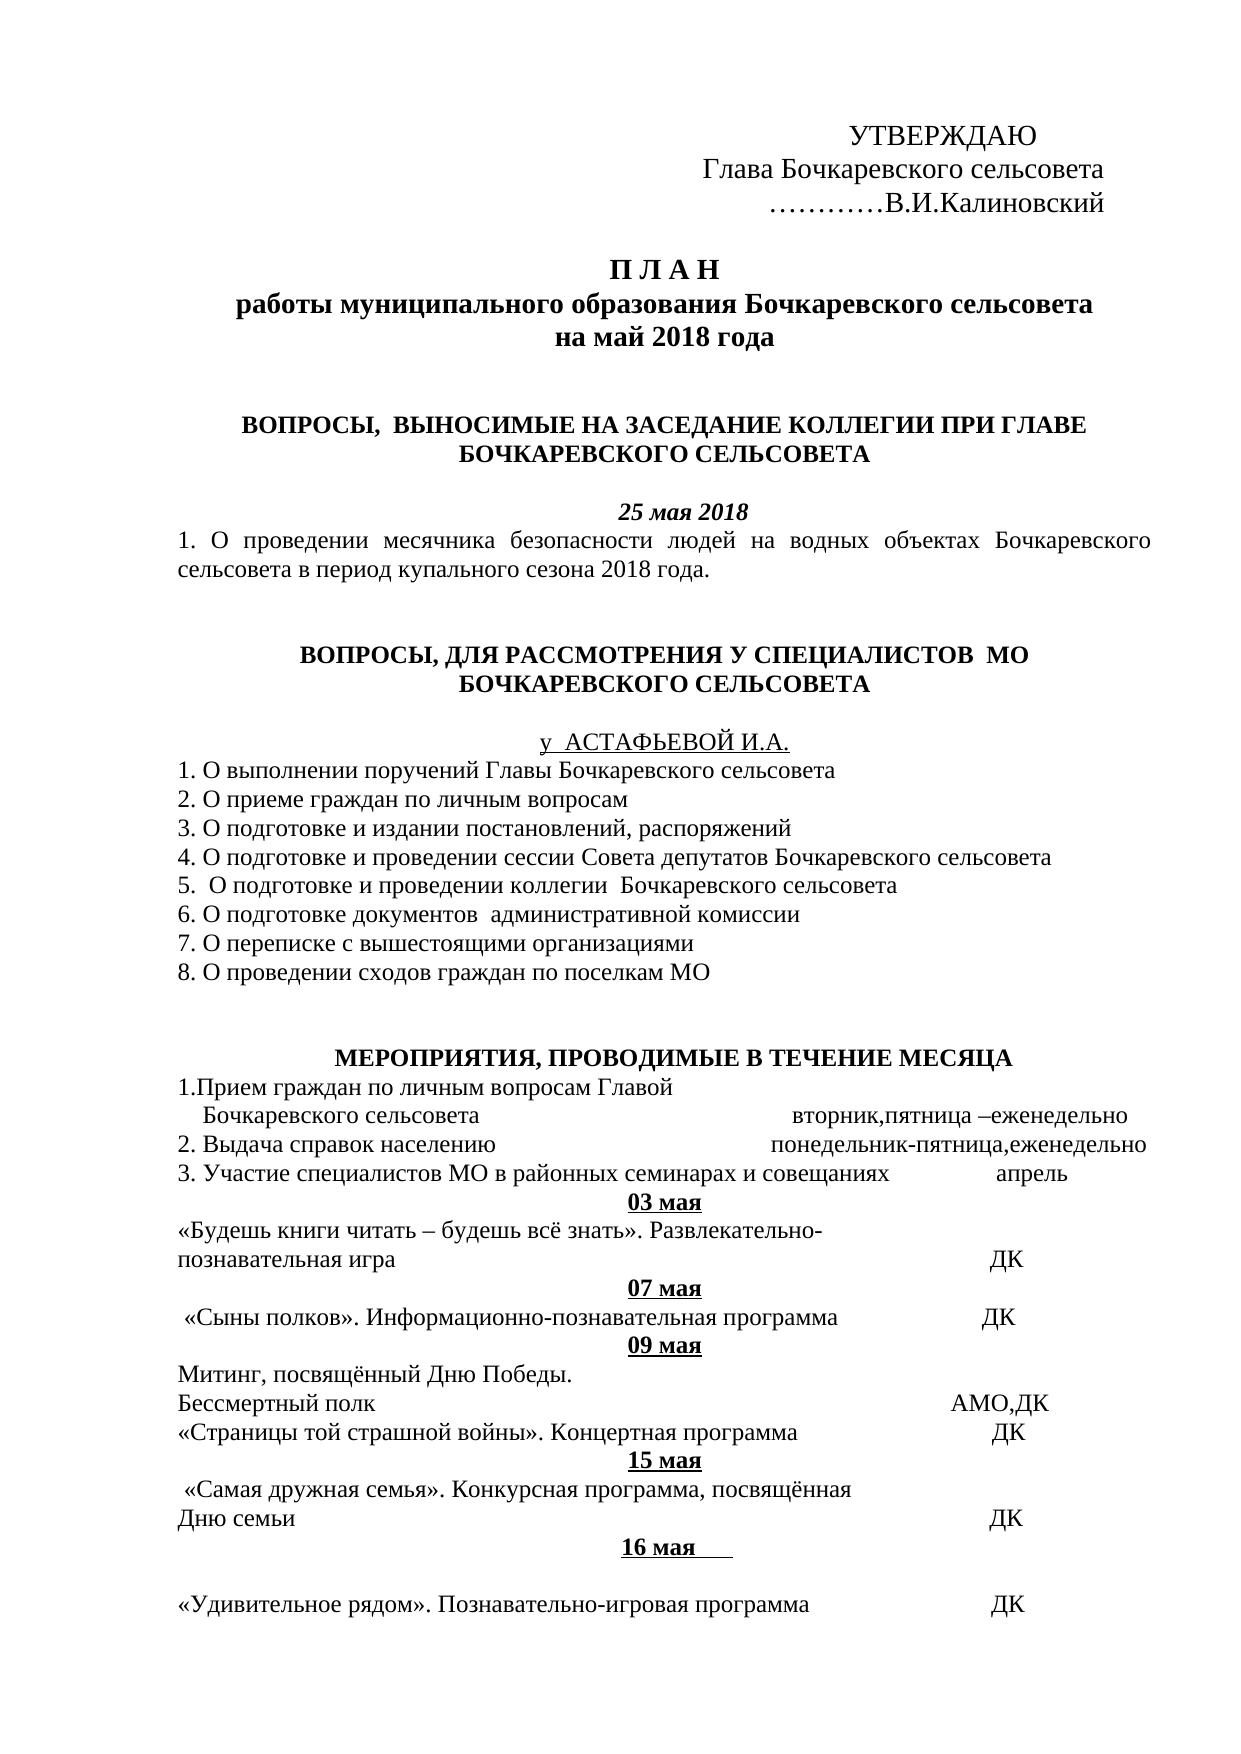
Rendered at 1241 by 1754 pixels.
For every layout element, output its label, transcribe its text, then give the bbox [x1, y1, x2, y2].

text МЕРОПРИЯТИЯ, ПРОВОДИМЫЕ В ТЕЧЕНИЕ МЕСЯЦА [177, 1043, 1152, 1072]
text на май 2018 года [177, 319, 1152, 353]
text Глава Бочкаревского сельсовета [177, 152, 1152, 185]
text 1.Прием граждан по личным вопросам Главой [177, 1072, 1152, 1100]
text «Будешь книги читать – будешь всё знать». Развлекательно- [177, 1215, 1152, 1244]
text 16 мая [177, 1532, 1152, 1560]
text ВОПРОСЫ, ДЛЯ РАССМОТРЕНИЯ У СПЕЦИАЛИСТОВ МО [177, 640, 1152, 669]
text познавательная игра ДК [177, 1244, 1152, 1273]
text 4. О подготовке и проведении сессии Совета депутатов Бочкаревского сельсовета [177, 842, 1152, 870]
text «Самая дружная семья». Конкурсная программа, посвящённая [177, 1474, 1152, 1503]
text работы муниципального образования Бочкаревского сельсовета [177, 286, 1152, 319]
text Бочкаревского сельсовета вторник,пятница –еженедельно [177, 1100, 1152, 1129]
text 03 мая [177, 1187, 1152, 1215]
text БОЧКАРЕВСКОГО СЕЛЬСОВЕТА [177, 439, 1152, 468]
text 3. Участие специалистов МО в районных семинарах и совещаниях апрель [177, 1158, 1152, 1187]
text 1. О проведении месячника безопасности людей на водных объектах Бочкаревского сельсовета в период купального сезона 2018 года. [177, 525, 1152, 583]
text 09 мая [177, 1330, 1152, 1359]
text «Сыны полков». Информационно-познавательная программа ДК [177, 1302, 1152, 1330]
text 25 мая 2018 [215, 497, 1152, 525]
text Бессмертный полк АМО,ДК «Страницы той страшной войны». Концертная программа ДК [177, 1388, 1152, 1445]
text 2. Выдача справок населению понедельник-пятница,еженедельно [177, 1129, 1152, 1158]
text Митинг, посвящённый Дню Победы. [177, 1359, 1152, 1388]
text УТВЕРЖДАЮ [177, 118, 1152, 152]
text у АСТАФЬЕВОЙ И.А. [177, 727, 1152, 755]
text П Л А Н [177, 252, 1152, 286]
text 07 мая [177, 1273, 1152, 1302]
text 3. О подготовке и издании постановлений, распоряжений [177, 813, 1152, 842]
text 8. О проведении сходов граждан по поселкам МО [177, 957, 1152, 985]
text БОЧКАРЕВСКОГО СЕЛЬСОВЕТА [177, 669, 1152, 698]
text 1. О выполнении поручений Главы Бочкаревского сельсовета [177, 755, 1152, 784]
text ВОПРОСЫ, ВЫНОСИМЫЕ НА ЗАСЕДАНИЕ КОЛЛЕГИИ ПРИ ГЛАВЕ [177, 410, 1152, 439]
text …………В.И.Калиновский [177, 185, 1152, 219]
text «Удивительное рядом». Познавательно-игровая программа ДК [177, 1589, 1152, 1618]
text 15 мая [177, 1445, 1152, 1474]
text Дню семьи ДК [177, 1503, 1152, 1532]
text 7. О переписке с вышестоящими организациями [177, 928, 1152, 957]
text 2. О приеме граждан по личным вопросам [177, 784, 1152, 813]
text 6. О подготовке документов административной комиссии [177, 899, 1152, 928]
text 5. О подготовке и проведении коллегии Бочкаревского сельсовета [177, 870, 1152, 899]
